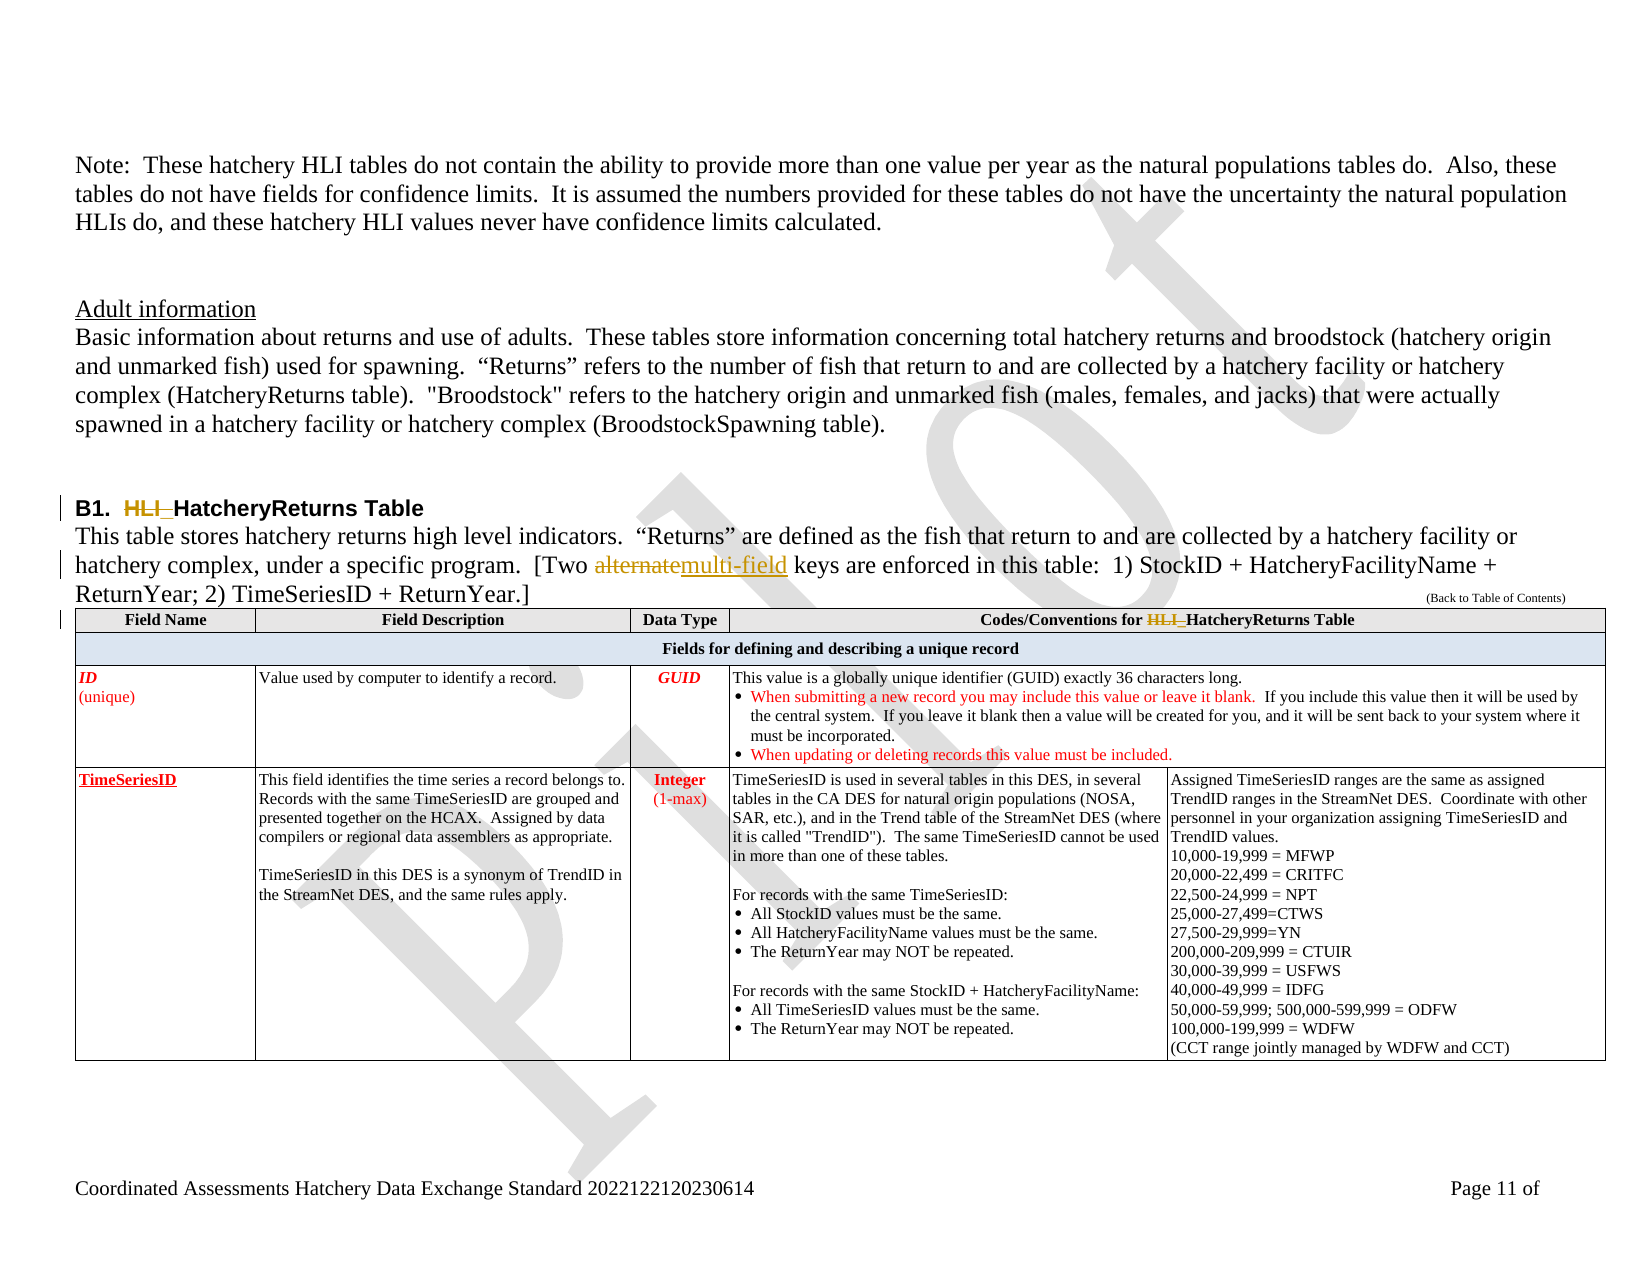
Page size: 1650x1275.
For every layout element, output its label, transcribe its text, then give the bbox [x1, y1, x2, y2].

text Note: These hatchery HLI tables do not contain the ability to provide more than one value per year as the natural populations tables do. Also, these tables do not have fields for confidence limits. It is assumed the numbers provided for these tables do not have the uncertainty the natural population HLIs do, and these hatchery HLI values never have confidence limits calculated. [75, 150, 1575, 236]
table_header Codes/Conventions for HatcheryReturns Table [730, 609, 1605, 632]
text Basic information about returns and use of adults. These tables store information concerning total hatchery returns and broodstock (hatchery origin and unmarked fish) used for spawning. “Returns” refers to the number of fish that return to and are collected by a hatchery facility or hatchery complex (HatcheryReturns table). "Broodstock" refers to the hatchery origin and unmarked fish (males, females, and jacks) that were actually spawned in a hatchery facility or hatchery complex (BroodstockSpawning table). [75, 322, 1575, 437]
table_cell Value used by computer to identify a record. [256, 666, 630, 767]
table_header Field Description [256, 609, 630, 632]
table_header Data Type [631, 609, 729, 632]
table_cell Integer (1-max) [631, 768, 729, 1060]
text This table stores hatchery returns high level indicators. “Returns” are defined as the fish that return to and are collected by a hatchery facility or hatchery complex, under a specific program. [Two keys are enforced in this table: 1) StockID + HatcheryFacilityName + ReturnYear; 2) TimeSeriesID + ReturnYear.] (Back to Table of Contents) [75, 521, 1575, 608]
subtitle B1. HatcheryReturns Table [75, 495, 1575, 521]
table_cell GUID [631, 666, 729, 767]
table_header Field Name [76, 609, 255, 632]
table_cell This value is a globally unique identifier (GUID) exactly 36 characters long. When submitting a new record you may include this value or leave it blank. If you include this value then it will be used by the central system. If you leave it blank then a value will be created for you, and it will be sent back to your system where it must be incorporated. When updating or deleting records this value must be included. [730, 666, 1605, 767]
table_cell Fields for defining and describing a unique record [76, 633, 1605, 665]
table_cell TimeSeriesID is used in several tables in this DES, in several tables in the CA DES for natural origin populations (NOSA, SAR, etc.), and in the Trend table of the StreamNet DES (where it is called "TrendID"). The same TimeSeriesID cannot be used in more than one of these tables. For records with the same TimeSeriesID: All StockID values must be the same. All HatcheryFacilityName values must be the same. The ReturnYear may NOT be repeated. For records with the same StockID + HatcheryFacilityName: All TimeSeriesID values must be the same. The ReturnYear may NOT be repeated. [730, 768, 1167, 1060]
table_cell TimeSeriesID [76, 768, 255, 1060]
table_cell Assigned TimeSeriesID ranges are the same as assigned TrendID ranges in the StreamNet DES. Coordinate with other personnel in your organization assigning TimeSeriesID and TrendID values. 10,000-19,999 = MFWP 20,000-22,499 = CRITFC 22,500-24,999 = NPT 25,000-27,499=CTWS 27,500-29,999=YN 200,000-209,999 = CTUIR 30,000-39,999 = USFWS 40,000-49,999 = IDFG 50,000-59,999; 500,000-599,999 = ODFW 100,000-199,999 = WDFW (CCT range jointly managed by WDFW and CCT) [1168, 768, 1605, 1060]
table_cell This field identifies the time series a record belongs to. Records with the same TimeSeriesID are grouped and presented together on the HCAX. Assigned by data compilers or regional data assemblers as appropriate. TimeSeriesID in this DES is a synonym of TrendID in the StreamNet DES, and the same rules apply. [256, 768, 630, 1060]
text Adult information [75, 294, 1575, 322]
table_cell ID (unique) [76, 666, 255, 767]
